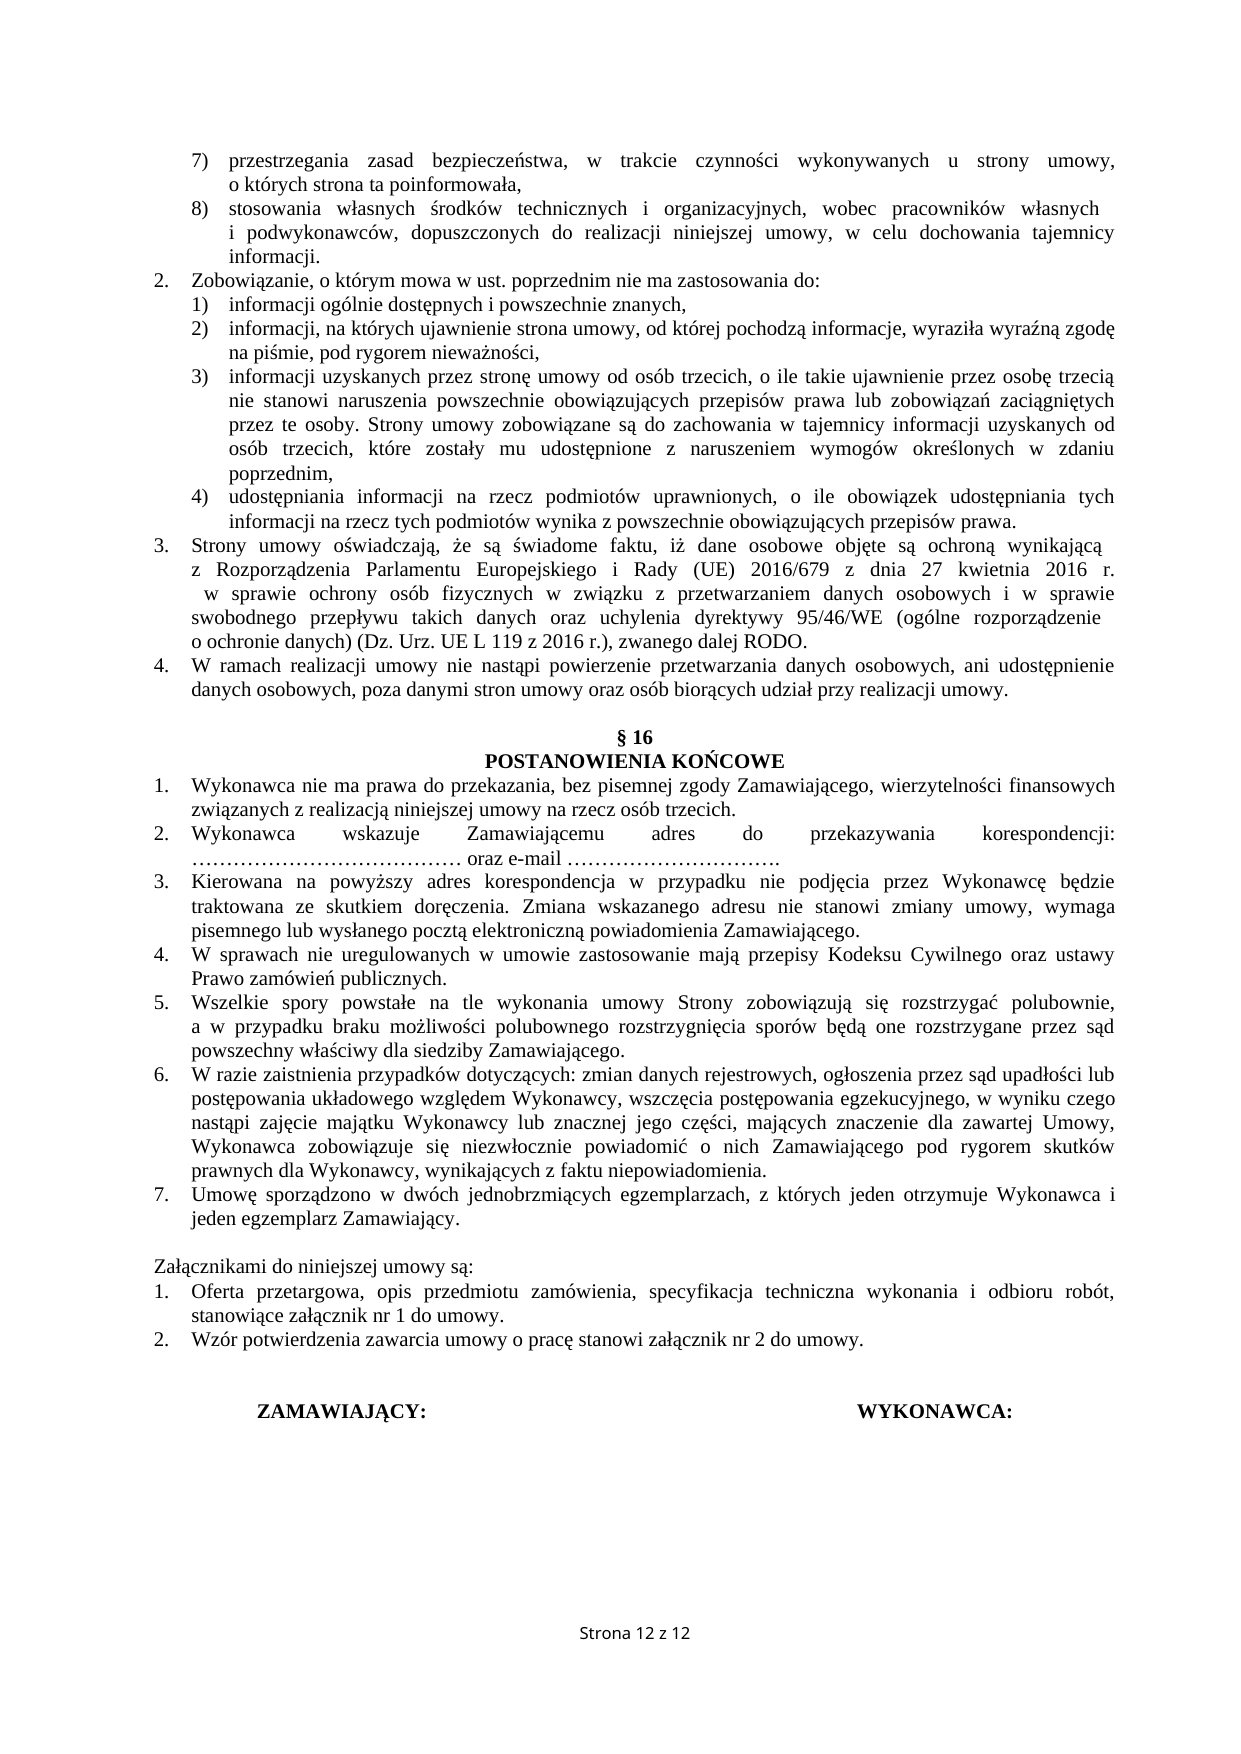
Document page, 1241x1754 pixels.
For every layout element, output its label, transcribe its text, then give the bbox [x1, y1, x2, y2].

list informacji ogólnie dostępnych i powszechnie znanych, [191, 292, 1116, 316]
list W ramach realizacji umowy nie nastąpi powierzenie przetwarzania danych osobowych, ani udostępnienie danych osobowych, poza danymi stron umowy oraz osób biorących udział przy realizacji umowy. [153, 653, 1116, 701]
list Wykonawca wskazuje Zamawiającemu adres do przekazywania korespondencji: ………………………………… oraz e-mail …………………………. [153, 821, 1116, 869]
list stosowania własnych środków technicznych i organizacyjnych, wobec pracowników własnych i podwykonawców, dopuszczonych do realizacji niniejszej umowy, w celu dochowania tajemnicy informacji. [191, 196, 1116, 268]
list Wszelkie spory powstałe na tle wykonania umowy Strony zobowiązują się rozstrzygać polubownie, a w przypadku braku możliwości polubownego rozstrzygnięcia sporów będą one rozstrzygane przez sąd powszechny właściwy dla siedziby Zamawiającego. [153, 990, 1116, 1062]
list Oferta przetargowa, opis przedmiotu zamówienia, specyfikacja techniczna wykonania i odbioru robót, stanowiące załącznik nr 1 do umowy. [153, 1278, 1116, 1327]
text ZAMAWIAJĄCY: WYKONAWCA: [153, 1399, 1116, 1423]
list Kierowana na powyższy adres korespondencja w przypadku nie podjęcia przez Wykonawcę będzie traktowana ze skutkiem doręczenia. Zmiana wskazanego adresu nie stanowi zmiany umowy, wymaga pisemnego lub wysłanego pocztą elektroniczną powiadomienia Zamawiającego. [153, 869, 1116, 942]
list Umowę sporządzono w dwóch jednobrzmiących egzemplarzach, z których jeden otrzymuje Wykonawca i jeden egzemplarz Zamawiający. [460, 1182, 1116, 1230]
list informacji, na których ujawnienie strona umowy, od której pochodzą informacje, wyraziła wyraźną zgodę na piśmie, pod rygorem nieważności, [191, 316, 1116, 364]
list przestrzegania zasad bezpieczeństwa, w trakcie czynności wykonywanych u strony umowy, o których strona ta poinformowała, [191, 148, 1116, 196]
list udostępniania informacji na rzecz podmiotów uprawnionych, o ile obowiązek udostępniania tych informacji na rzecz tych podmiotów wynika z powszechnie obowiązujących przepisów prawa. [191, 484, 1116, 533]
list Wzór potwierdzenia zawarcia umowy o pracę stanowi załącznik nr 2 do umowy. [153, 1327, 1116, 1351]
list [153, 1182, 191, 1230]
text § 16 [153, 725, 1116, 749]
text Załącznikami do niniejszej umowy są: [153, 1254, 1116, 1278]
list Zobowiązanie, o którym mowa w ust. poprzednim nie ma zastosowania do: [153, 268, 1116, 292]
list Wykonawca nie ma prawa do przekazania, bez pisemnej zgody Zamawiającego, wierzytelności finansowych związanych z realizacją niniejszej umowy na rzecz osób trzecich. [153, 773, 1116, 821]
list W sprawach nie uregulowanych w umowie zastosowanie mają przepisy Kodeksu Cywilnego oraz ustawy Prawo zamówień publicznych. [153, 942, 1116, 990]
text POSTANOWIENIA KOŃCOWE [153, 749, 1116, 773]
list W razie zaistnienia przypadków dotyczących: zmian danych rejestrowych, ogłoszenia przez sąd upadłości lub postępowania układowego względem Wykonawcy, wszczęcia postępowania egzekucyjnego, w wyniku czego nastąpi zajęcie majątku Wykonawcy lub znacznej jego części, mających znaczenie dla zawartej Umowy, Wykonawca zobowiązuje się niezwłocznie powiadomić o nich Zamawiającego pod rygorem skutków prawnych dla Wykonawcy, wynikających z faktu niepowiadomienia. [153, 1062, 1116, 1182]
list informacji uzyskanych przez stronę umowy od osób trzecich, o ile takie ujawnienie przez osobę trzecią nie stanowi naruszenia powszechnie obowiązujących przepisów prawa lub zobowiązań zaciągniętych przez te osoby. Strony umowy zobowiązane są do zachowania w tajemnicy informacji uzyskanych od osób trzecich, które zostały mu udostępnione z naruszeniem wymogów określonych w zdaniu poprzednim, [191, 364, 1116, 484]
list Strony umowy oświadczają, że są świadome faktu, iż dane osobowe objęte są ochroną wynikającą z Rozporządzenia Parlamentu Europejskiego i Rady (UE) 2016/679 z dnia 27 kwietnia 2016 r. w sprawie ochrony osób fizycznych w związku z przetwarzaniem danych osobowych i w sprawie swobodnego przepływu takich danych oraz uchylenia dyrektywy 95/46/WE (ogólne rozporządzenie o ochronie danych) (Dz. Urz. UE L 119 z 2016 r.), zwanego dalej RODO. [153, 533, 1116, 653]
